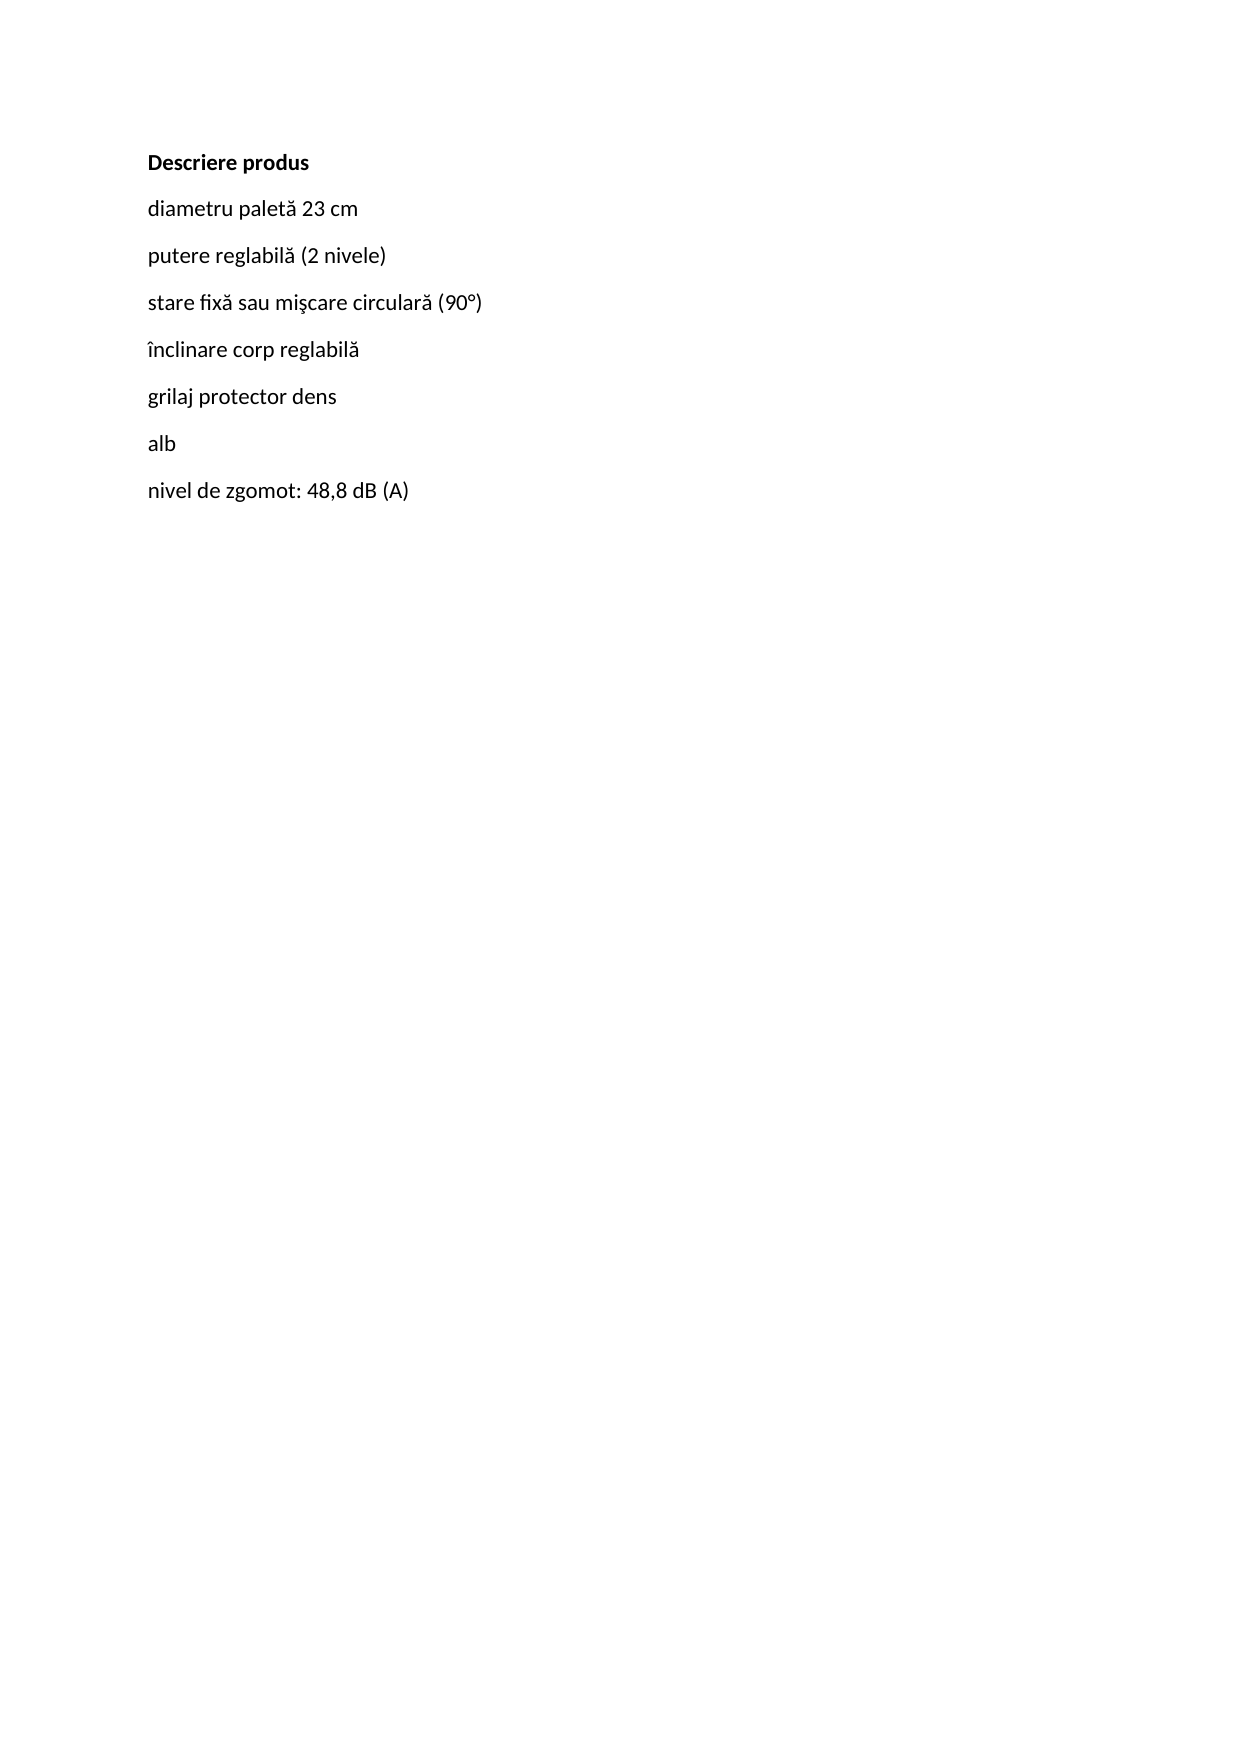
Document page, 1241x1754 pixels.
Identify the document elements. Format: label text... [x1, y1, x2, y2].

text înclinare corp reglabilă [148, 335, 1093, 363]
text diametru paletă 23 cm [148, 194, 1093, 222]
text putere reglabilă (2 nivele) [148, 241, 1093, 269]
text Descriere produs [148, 148, 1093, 176]
text nivel de zgomot: 48,8 dB (A) [148, 476, 1093, 504]
text grilaj protector dens [148, 382, 1093, 410]
text alb [148, 429, 1093, 457]
text stare fixă sau mişcare circulară (90°) [148, 288, 1093, 316]
